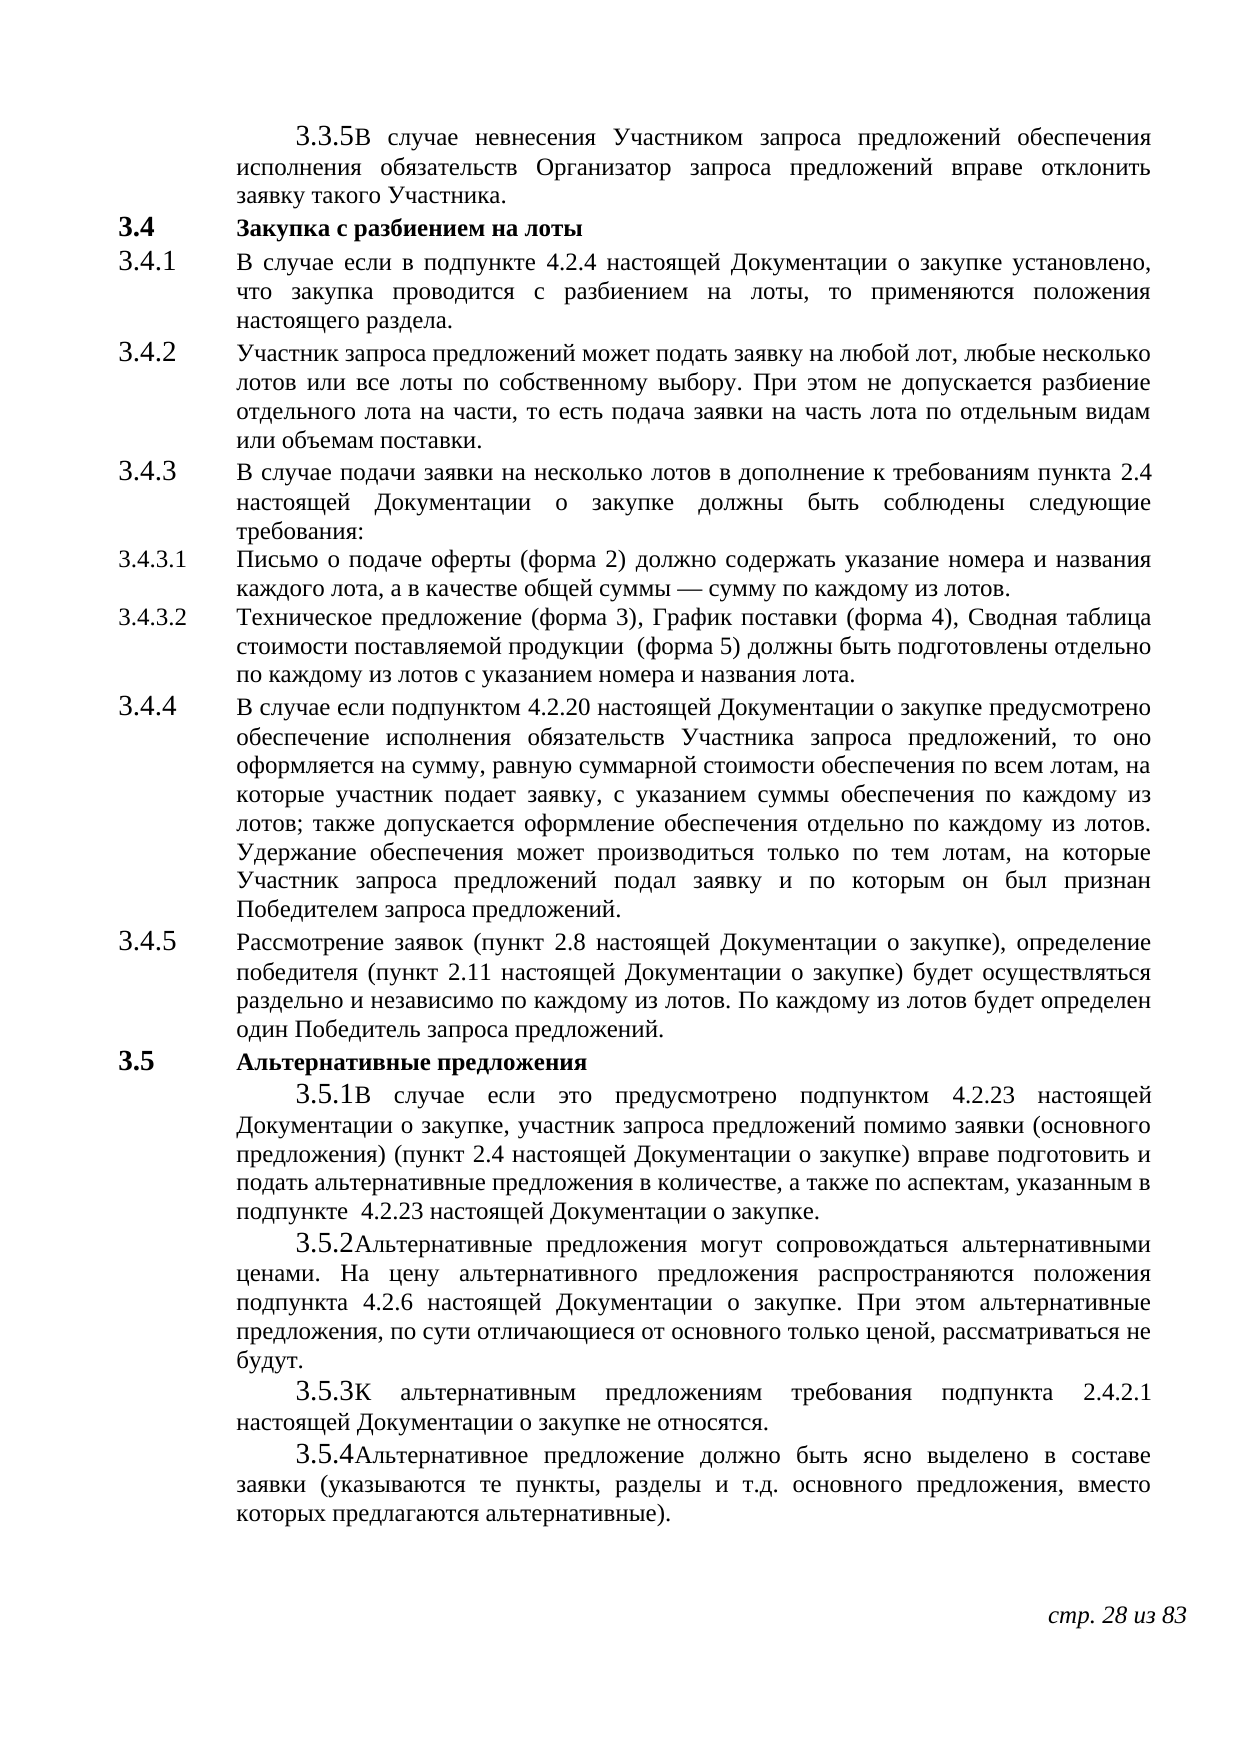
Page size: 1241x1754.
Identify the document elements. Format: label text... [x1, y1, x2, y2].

text В случае невнесения Участником запроса предложений обеспечения исполнения обязательств Организатор запроса предложений вправе отклонить заявку такого Участника. [236, 118, 1152, 209]
list Техническое предложение (форма 3), График поставки (форма 4), Сводная таблица стоимости поставляемой продукции (форма 5) должны быть подготовлены отдельно по каждому из лотов с указанием номера и названия лота. [118, 602, 1152, 688]
subtitle Альтернативные предложения [118, 1043, 1152, 1076]
list В случае подачи заявки на несколько лотов в дополнение к требованиям пункта 2.4 настоящей Документации о закупке должны быть соблюдены следующие требования: [118, 453, 1152, 544]
list Письмо о подаче оферты (форма 2) должно содержать указание номера и названия каждого лота, а в качестве общей суммы — сумму по каждому из лотов. [118, 544, 1152, 602]
text Альтернативные предложения могут сопровождаться альтернативными ценами. На цену альтернативного предложения распространяются положения подпункта 4.2.6 настоящей Документации о закупке. При этом альтернативные предложения, по сути отличающиеся от основного только ценой, рассматриваться не будут. [236, 1225, 1152, 1373]
text К альтернативным предложениям требования подпункта 2.4.2.1 настоящей Документации о закупке не относятся. [236, 1373, 1152, 1436]
text В случае если это предусмотрено подпунктом 4.2.23 настоящей Документации о закупке, участник запроса предложений помимо заявки (основного предложения) (пункт 2.4 настоящей Документации о закупке) вправе подготовить и подать альтернативные предложения в количестве, а также по аспектам, указанным в подпункте 4.2.23 настоящей Документации о закупке. [236, 1076, 1152, 1225]
text Альтернативное предложение должно быть ясно выделено в составе заявки (указываются те пункты, разделы и т.д. основного предложения, вместо которых предлагаются альтернативные). [236, 1436, 1152, 1527]
subtitle Закупка с разбиением на лоты [118, 209, 1152, 243]
list Участник запроса предложений может подать заявку на любой лот, любые несколько лотов или все лоты по собственному выбору. При этом не допускается разбиение отдельного лота на части, то есть подача заявки на часть лота по отдельным видам или объемам поставки. [118, 334, 1152, 453]
list В случае если подпунктом 4.2.20 настоящей Документации о закупке предусмотрено обеспечение исполнения обязательств Участника запроса предложений, то оно оформляется на сумму, равную суммарной стоимости обеспечения по всем лотам, на которые участник подает заявку, с указанием суммы обеспечения по каждому из лотов; также допускается оформление обеспечения отдельно по каждому из лотов. Удержание обеспечения может производиться только по тем лотам, на которые Участник запроса предложений подал заявку и по которым он был признан Победителем запроса предложений. [118, 688, 1152, 923]
list Рассмотрение заявок (пункт 2.8 настоящей Документации о закупке), определение победителя (пункт 2.11 настоящей Документации о закупке) будет осуществляться раздельно и независимо по каждому из лотов. По каждому из лотов будет определен один Победитель запроса предложений. [118, 923, 1152, 1043]
list В случае если в подпункте 4.2.4 настоящей Документации о закупке установлено, что закупка проводится с разбиением на лоты, то применяются положения настоящего раздела. [118, 243, 1152, 334]
